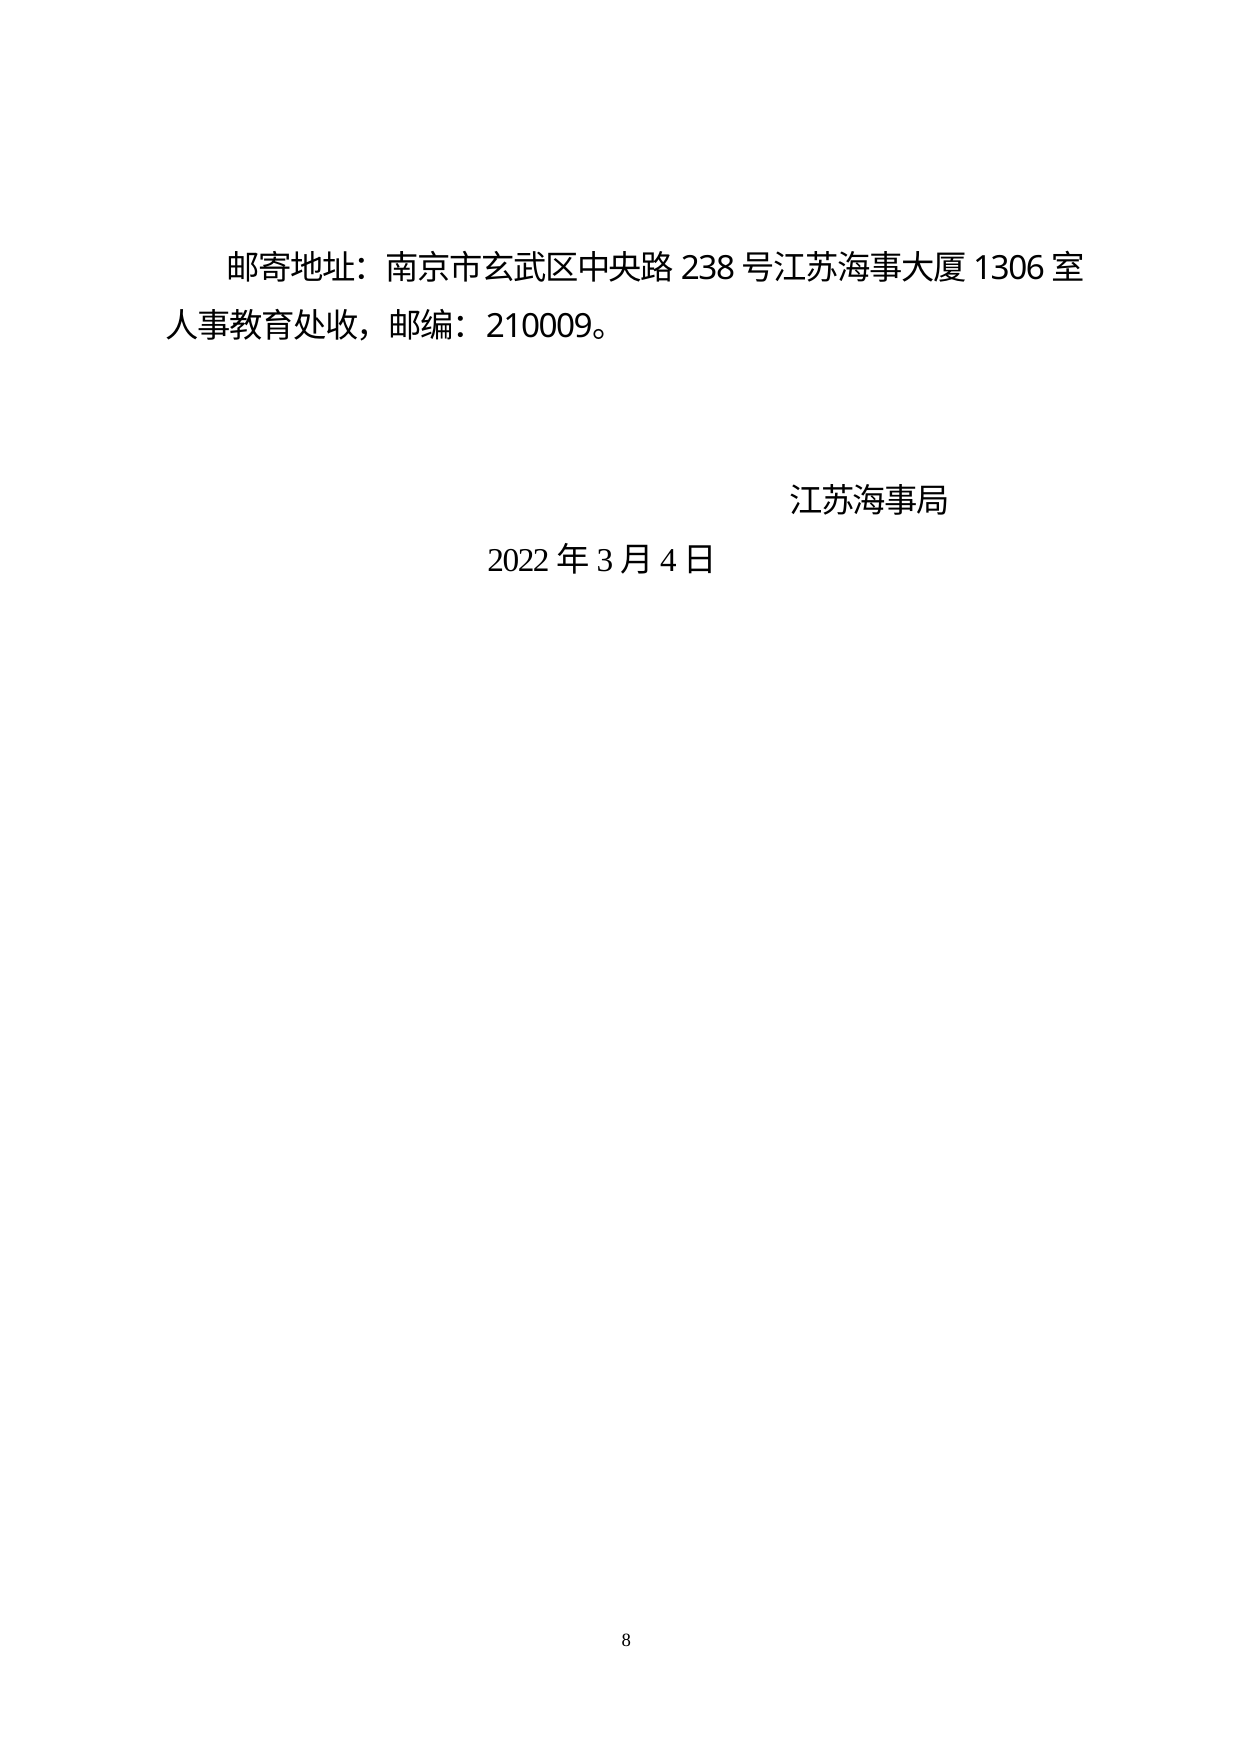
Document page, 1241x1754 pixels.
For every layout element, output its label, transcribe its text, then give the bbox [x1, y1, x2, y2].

text 2022年3月4日 [165, 524, 1087, 583]
text 邮寄地址：南京市玄武区中央路238号江苏海事大厦1306室人事教育处收，邮编：210009。 [165, 233, 1087, 349]
text 江苏海事局 [165, 466, 1087, 524]
